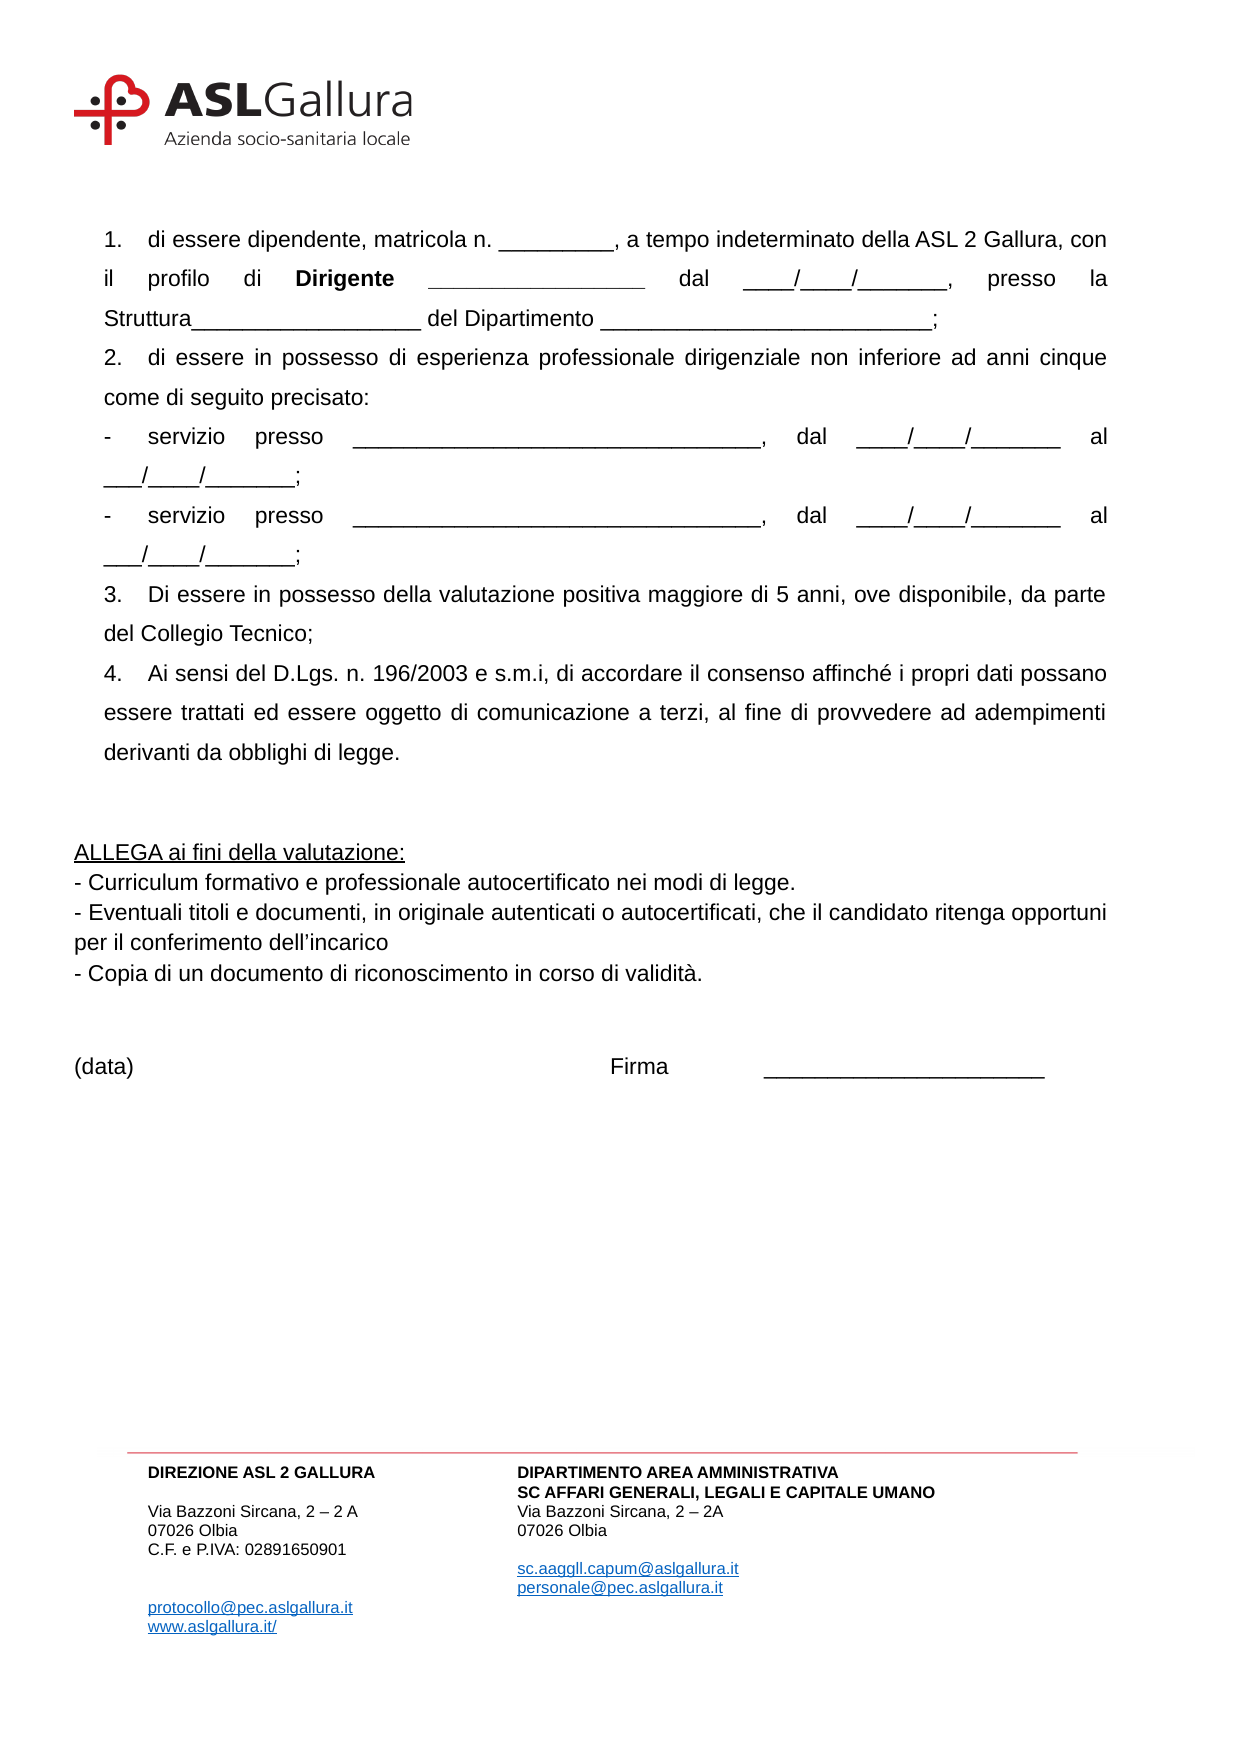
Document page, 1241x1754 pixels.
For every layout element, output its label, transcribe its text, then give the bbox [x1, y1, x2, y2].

text (data) Firma ______________________ [74, 1053, 1107, 1079]
list Di essere in possesso della valutazione positiva maggiore di 5 anni, ove disponibile, da parte del Collegio Tecnico; [103, 581, 1107, 647]
list Ai sensi del D.Lgs. n. 196/2003 e s.m.i, di accordare il consenso affinché i propri dati possano essere trattati ed essere oggetto di comunicazione a terzi, al fine di provvedere ad adempimenti derivanti da obblighi di legge. [103, 660, 1107, 765]
text - Eventuali titoli e documenti, in originale autenticati o autocertificati, che il candidato ritenga opportuni per il conferimento dell’incarico [74, 899, 1107, 956]
picture [96, 1447, 1195, 1457]
list servizio presso ________________________________, dal ____/____/_______ al ___/____/_______; [103, 423, 1107, 489]
text - Copia di un documento di riconoscimento in corso di validità. [74, 959, 1107, 986]
list di essere in possesso di esperienza professionale dirigenziale non inferiore ad anni cinque come di seguito precisato: [103, 344, 1107, 410]
text ALLEGA ai fini della valutazione: [74, 839, 1107, 865]
list di essere dipendente, matricola n. _________, a tempo indeterminato della ASL 2 Gallura, con il profilo di Dirigente _________________ dal ____/____/_______, presso la Struttura__________________ del Dipartimento __________________________; [103, 226, 1107, 331]
text - Curriculum formativo e professionale autocertificato nei modi di legge. [74, 869, 1107, 895]
picture [74, 73, 412, 152]
list servizio presso ________________________________, dal ____/____/_______ al ___/____/_______; [103, 502, 1107, 568]
